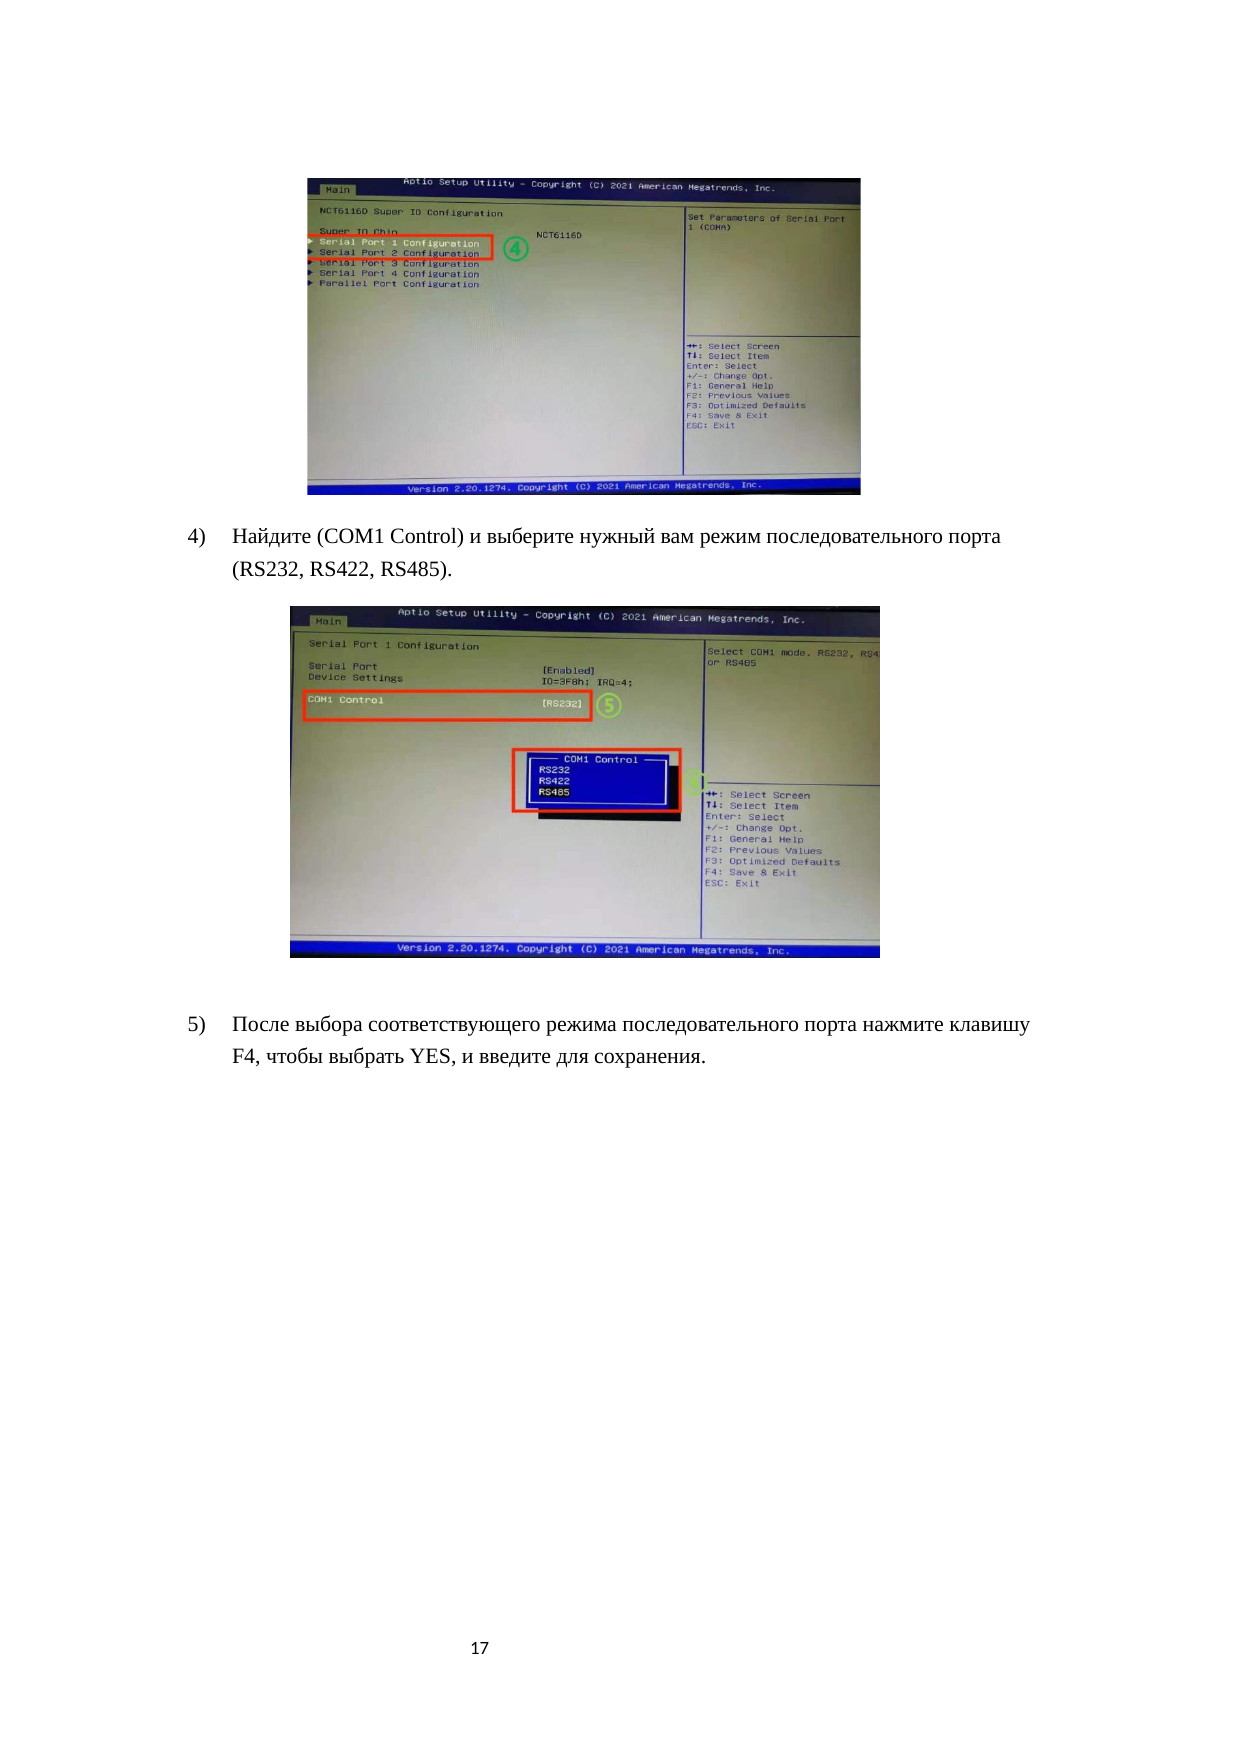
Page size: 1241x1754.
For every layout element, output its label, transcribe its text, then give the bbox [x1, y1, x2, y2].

picture [307, 178, 861, 495]
list После выбора соответствующего режима последовательного порта нажмите клавишу F4, чтобы выбрать YES, и введите для сохранения. [187, 1007, 1053, 1072]
picture [290, 606, 880, 958]
